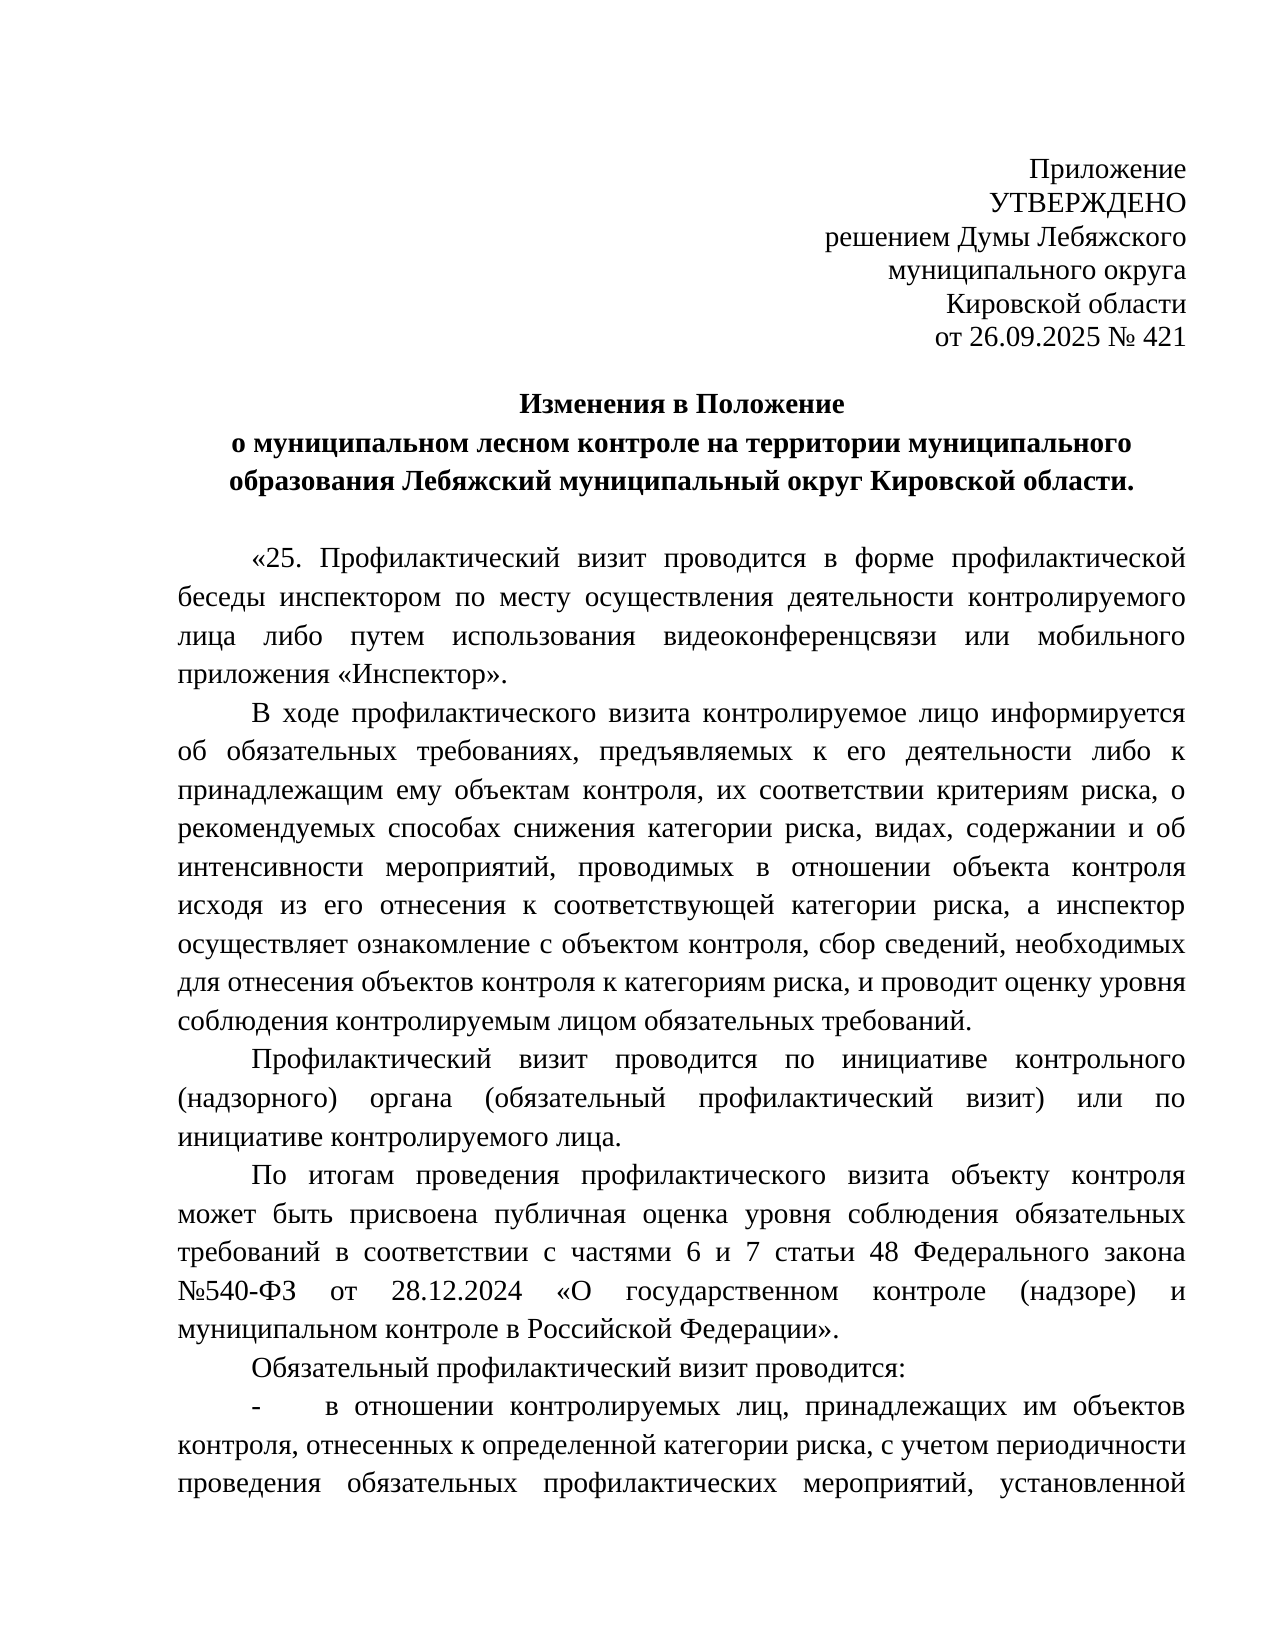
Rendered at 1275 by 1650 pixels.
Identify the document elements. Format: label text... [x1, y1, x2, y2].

text от 26.09.2025 № 421 [177, 319, 1186, 353]
text Обязательный профилактический визит проводится: [177, 1350, 1186, 1383]
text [177, 1388, 1186, 1499]
text По итогам проведения профилактического визита объекту контроля может быть присвоена публичная оценка уровня соблюдения обязательных требований в соответствии с частями 6 и 7 статьи 48 Федерального закона №540-ФЗ от 28.12.2024 «О государственном контроле (надзоре) и муниципальном контроле в Российской Федерации». [177, 1157, 1186, 1345]
text Кировской области [177, 286, 1186, 319]
text решением Думы Лебяжского [177, 219, 1186, 252]
text «25. Профилактический визит проводится в форме профилактической беседы инспектором по месту осуществления деятельности контролируемого лица либо путем использования видеоконференцсвязи или мобильного приложения «Инспектор». [177, 541, 1186, 690]
text Изменения в Положение [177, 386, 1186, 420]
text о муниципальном лесном контроле на территории муниципального образования Лебяжский муниципальный округ Кировской области. [177, 425, 1186, 497]
text УТВЕРЖДЕНО [177, 185, 1186, 219]
text В ходе профилактического визита контролируемое лицо информируется об обязательных требованиях, предъявляемых к его деятельности либо к принадлежащим ему объектам контроля, их соответствии критериям риска, о рекомендуемых способах снижения категории риска, видах, содержании и об интенсивности мероприятий, проводимых в отношении объекта контроля исходя из его отнесения к соответствующей категории риска, а инспектор осуществляет ознакомление с объектом контроля, сбор сведений, необходимых для отнесения объектов контроля к категориям риска, и проводит оценку уровня соблюдения контролируемым лицом обязательных требований. [177, 695, 1186, 1037]
text муниципального округа [177, 252, 1186, 286]
text Приложение [177, 152, 1186, 185]
text Профилактический визит проводится по инициативе контрольного (надзорного) органа (обязательный профилактический визит) или по инициативе контролируемого лица. [177, 1042, 1186, 1152]
